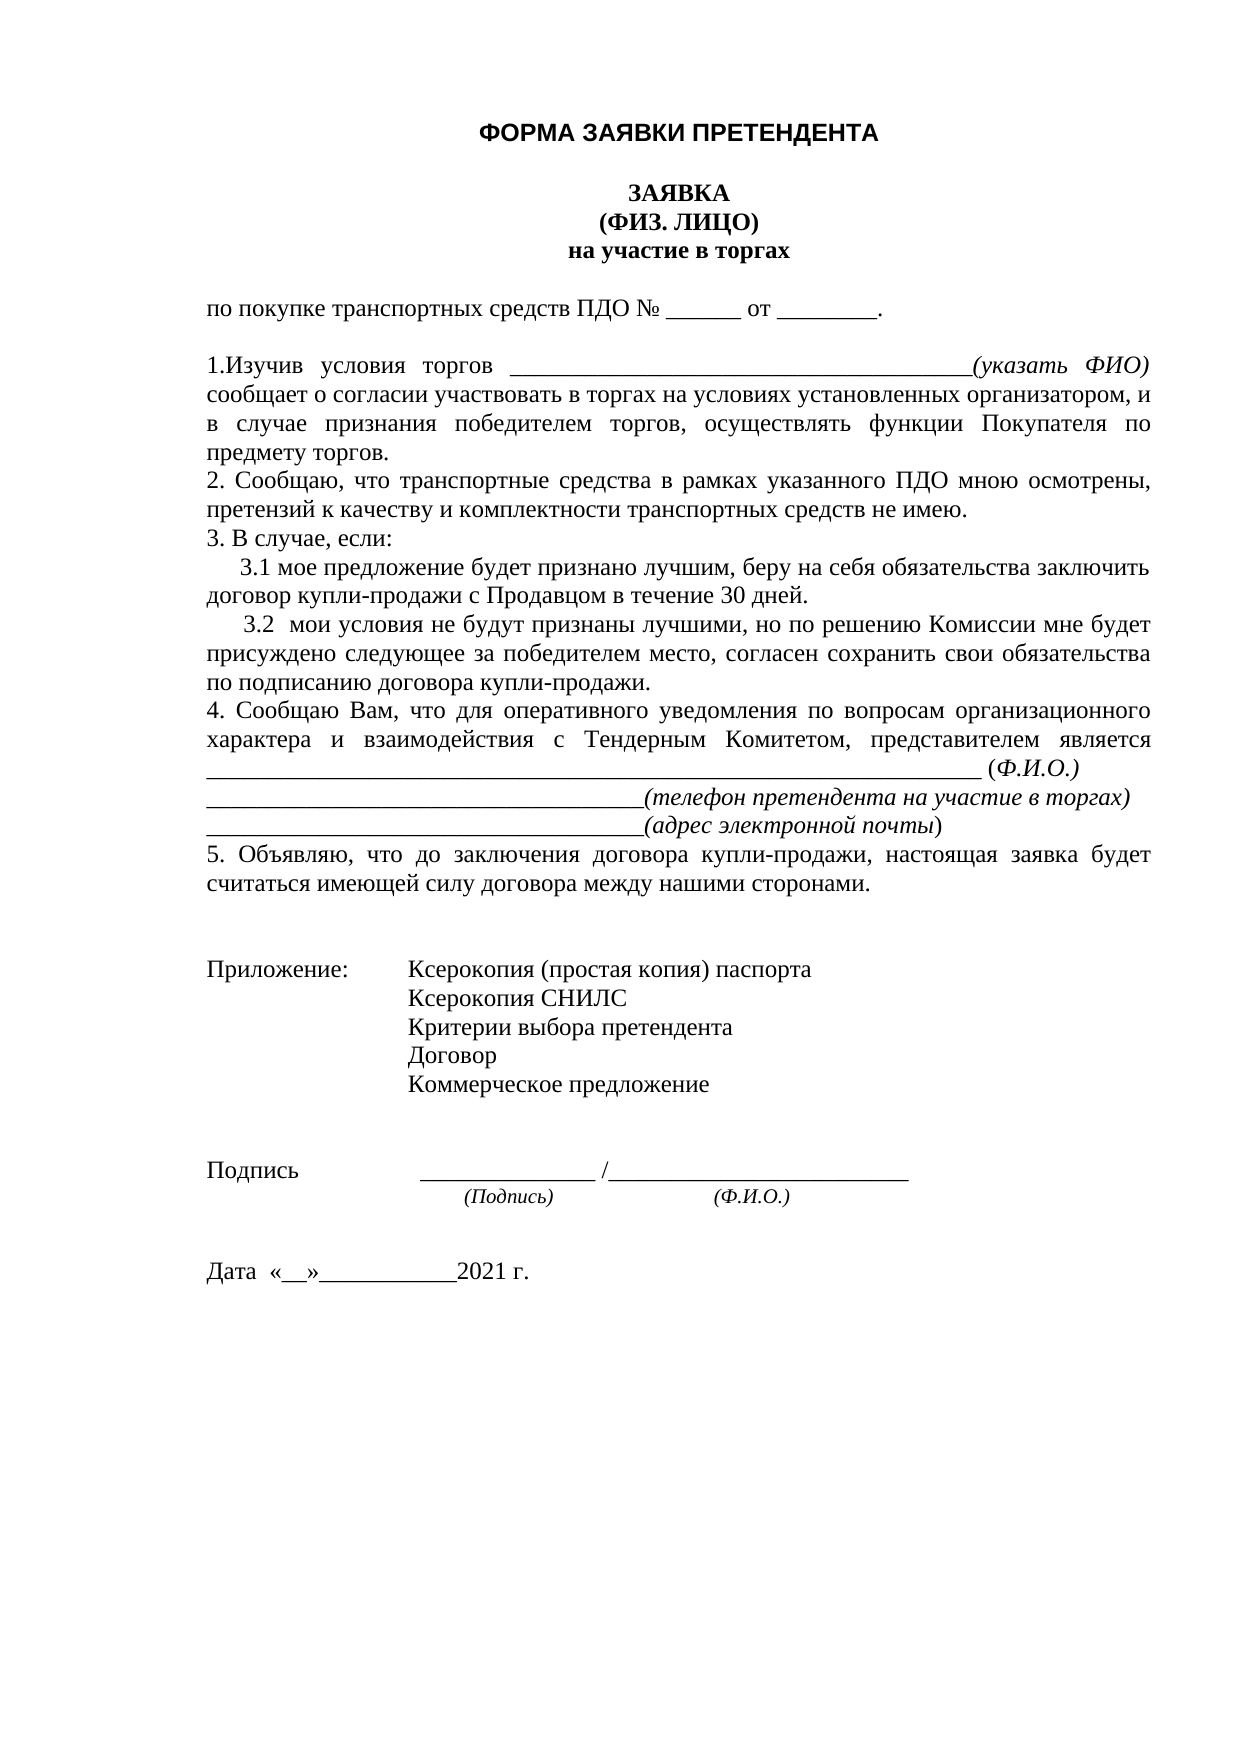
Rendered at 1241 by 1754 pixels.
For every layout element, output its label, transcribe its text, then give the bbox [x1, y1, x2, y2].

text ЗАЯВКА [206, 178, 1152, 207]
text ___________________________________(телефон претендента на участие в торгах) [206, 782, 1152, 811]
text Договор [206, 1041, 1152, 1069]
text (Подпись) (Ф.И.О.) [206, 1184, 1152, 1208]
text Критерии выбора претендента [206, 1012, 1152, 1041]
text 3.1 мое предложение будет признано лучшим, беру на себя обязательства заключить договор купли-продажи с Продавцом в течение 30 дней. [206, 552, 1152, 609]
text 4. Сообщаю Вам, что для оперативного уведомления по вопросам организационного характера и взаимодействия с Тендерным Комитетом, представителем является ______________________________________________________________ (Ф.И.О.) [206, 696, 1152, 782]
text 3. В случае, если: [206, 523, 1152, 552]
text (ФИЗ. ЛИЦО) [206, 207, 1152, 236]
text ФОРМА ЗАЯВКИ ПРЕТЕНДЕНТА [206, 118, 1152, 147]
text Ксерокопия СНИЛС [206, 983, 1152, 1012]
text 1.Изучив условия торгов _____________________________________(указать ФИО) сообщает о согласии участвовать в торгах на условиях установленных организатором, и в случае признания победителем торгов, осуществлять функции Покупателя по предмету торгов. [206, 351, 1152, 466]
text Подпись ______________ /________________________ [206, 1156, 1152, 1184]
text на участие в торгах [206, 236, 1152, 264]
text 5. Объявляю, что до заключения договора купли-продажи, настоящая заявка будет считаться имеющей силу договора между нашими сторонами. [206, 839, 1152, 897]
text ___________________________________(адрес электронной почты) [206, 811, 1152, 839]
text Коммерческое предложение [206, 1069, 1152, 1098]
text Приложение: Ксерокопия (простая копия) паспорта [206, 954, 1152, 983]
text по покупке транспортных средств ПДО № ______ от ________. [206, 293, 1152, 322]
text Дата «__»___________2021 г. [206, 1256, 1152, 1285]
text 3.2 мои условия не будут признаны лучшими, но по решению Комиссии мне будет присуждено следующее за победителем место, согласен сохранить свои обязательства по подписанию договора купли-продажи. [206, 609, 1152, 696]
text 2. Сообщаю, что транспортные средства в рамках указанного ПДО мною осмотрены, претензий к качеству и комплектности транспортных средств не имею. [206, 466, 1152, 523]
